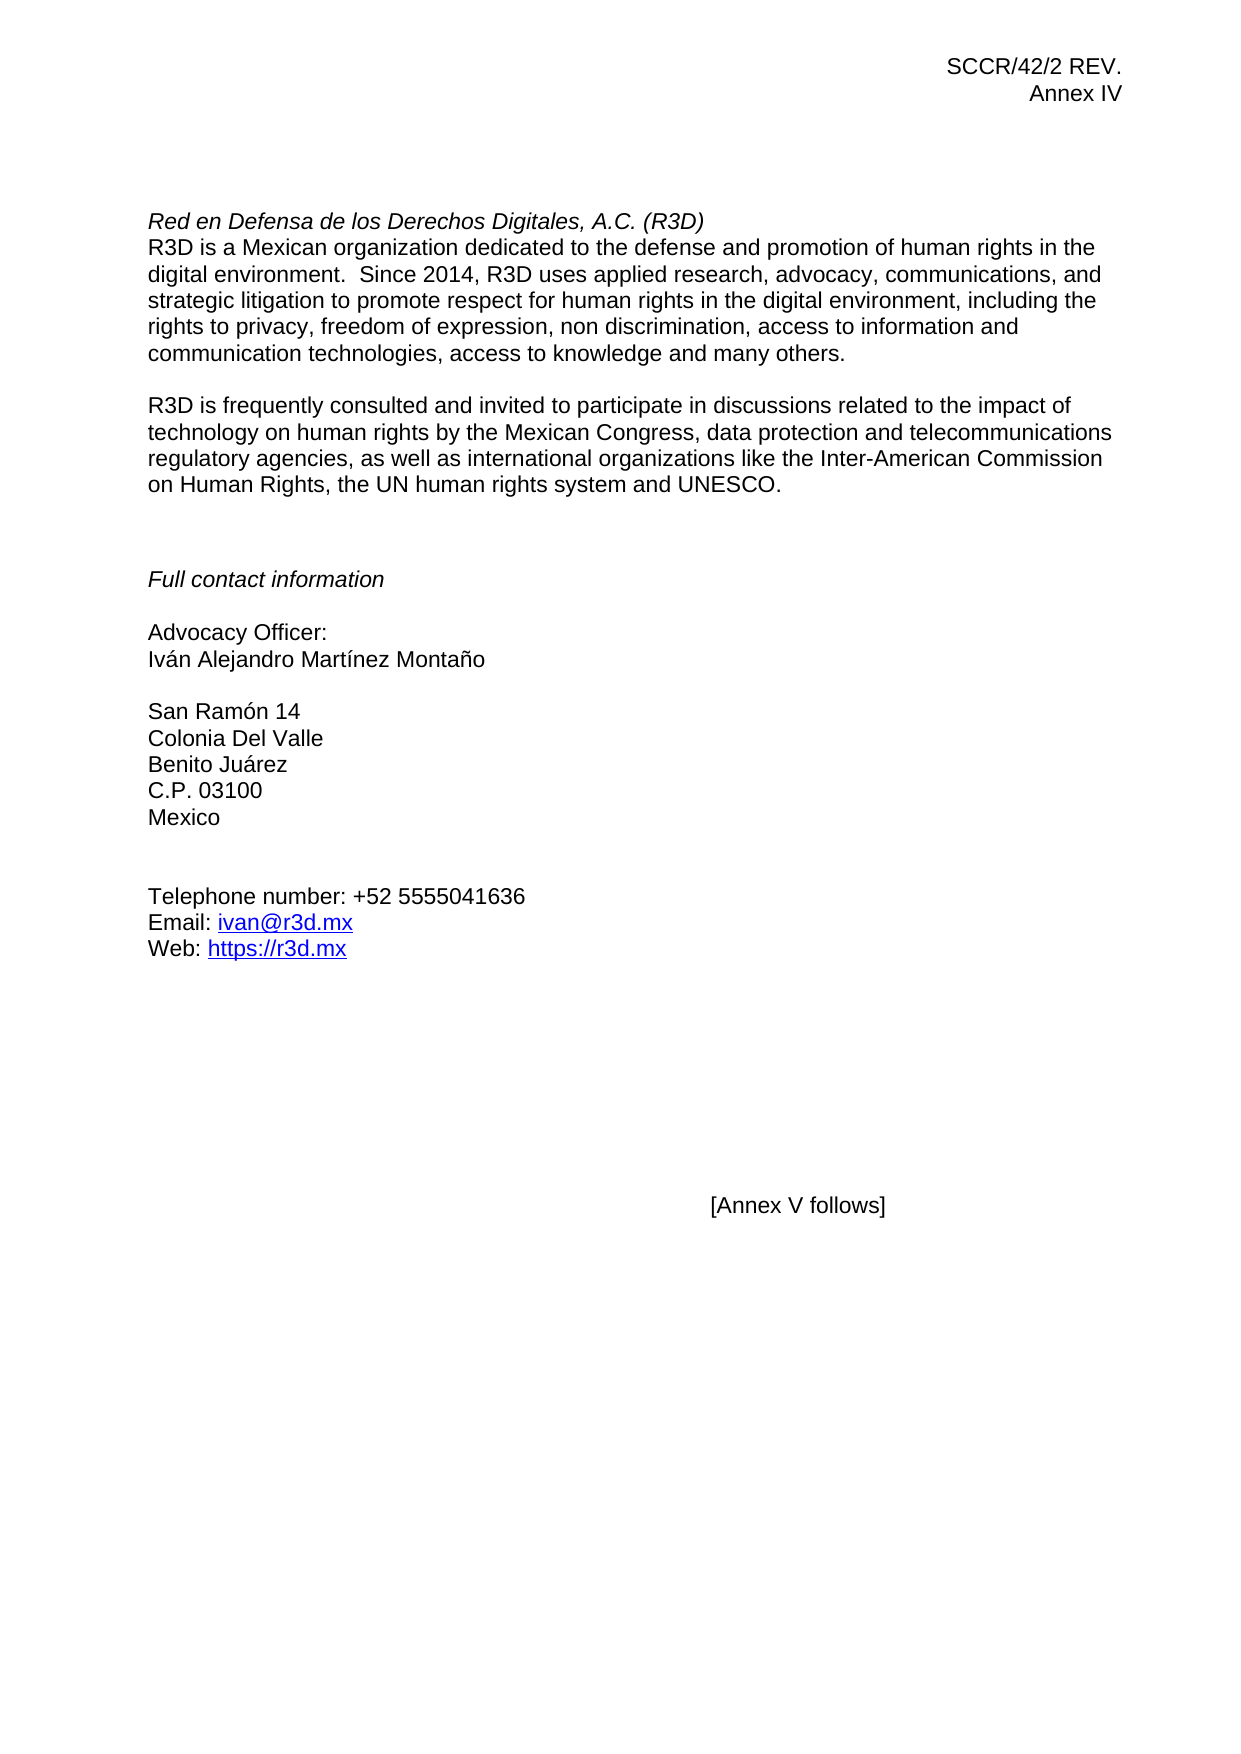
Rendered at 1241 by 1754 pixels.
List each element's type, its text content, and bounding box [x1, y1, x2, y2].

text Benito Juárez [148, 751, 1122, 777]
text R3D is frequently consulted and invited to participate in discussions related to the impact of technology on human rights by the Mexican Congress, data protection and telecommunications regulatory agencies, as well as international organizations like the Inter-American Commission on Human Rights, the UN human rights system and UNESCO. [148, 392, 1122, 498]
text Red en Defensa de los Derechos Digitales, A.C. (R3D) [148, 208, 1122, 234]
text Colonia Del Valle [148, 724, 1122, 751]
text [Annex V follows] [710, 1191, 1122, 1218]
text Full contact information [148, 566, 1122, 593]
text Advocacy Officer: [148, 619, 1122, 646]
text Mexico [148, 804, 1122, 830]
text R3D is a Mexican organization dedicated to the defense and promotion of human rights in the digital environment. Since 2014, R3D uses applied research, advocacy, communications, and strategic litigation to promote respect for human rights in the digital environment, including the rights to privacy, freedom of expression, non discrimination, access to information and communication technologies, access to knowledge and many others. [148, 234, 1122, 366]
text Email: ivan@r3d.mx [148, 909, 1122, 935]
text Telephone number: +52 5555041636 [148, 883, 1122, 909]
text Web: https://r3d.mx [148, 935, 1122, 962]
text Iván Alejandro Martínez Montaño [148, 646, 1122, 672]
text C.P. 03100 [148, 777, 1122, 804]
text San Ramón 14 [148, 698, 1122, 724]
